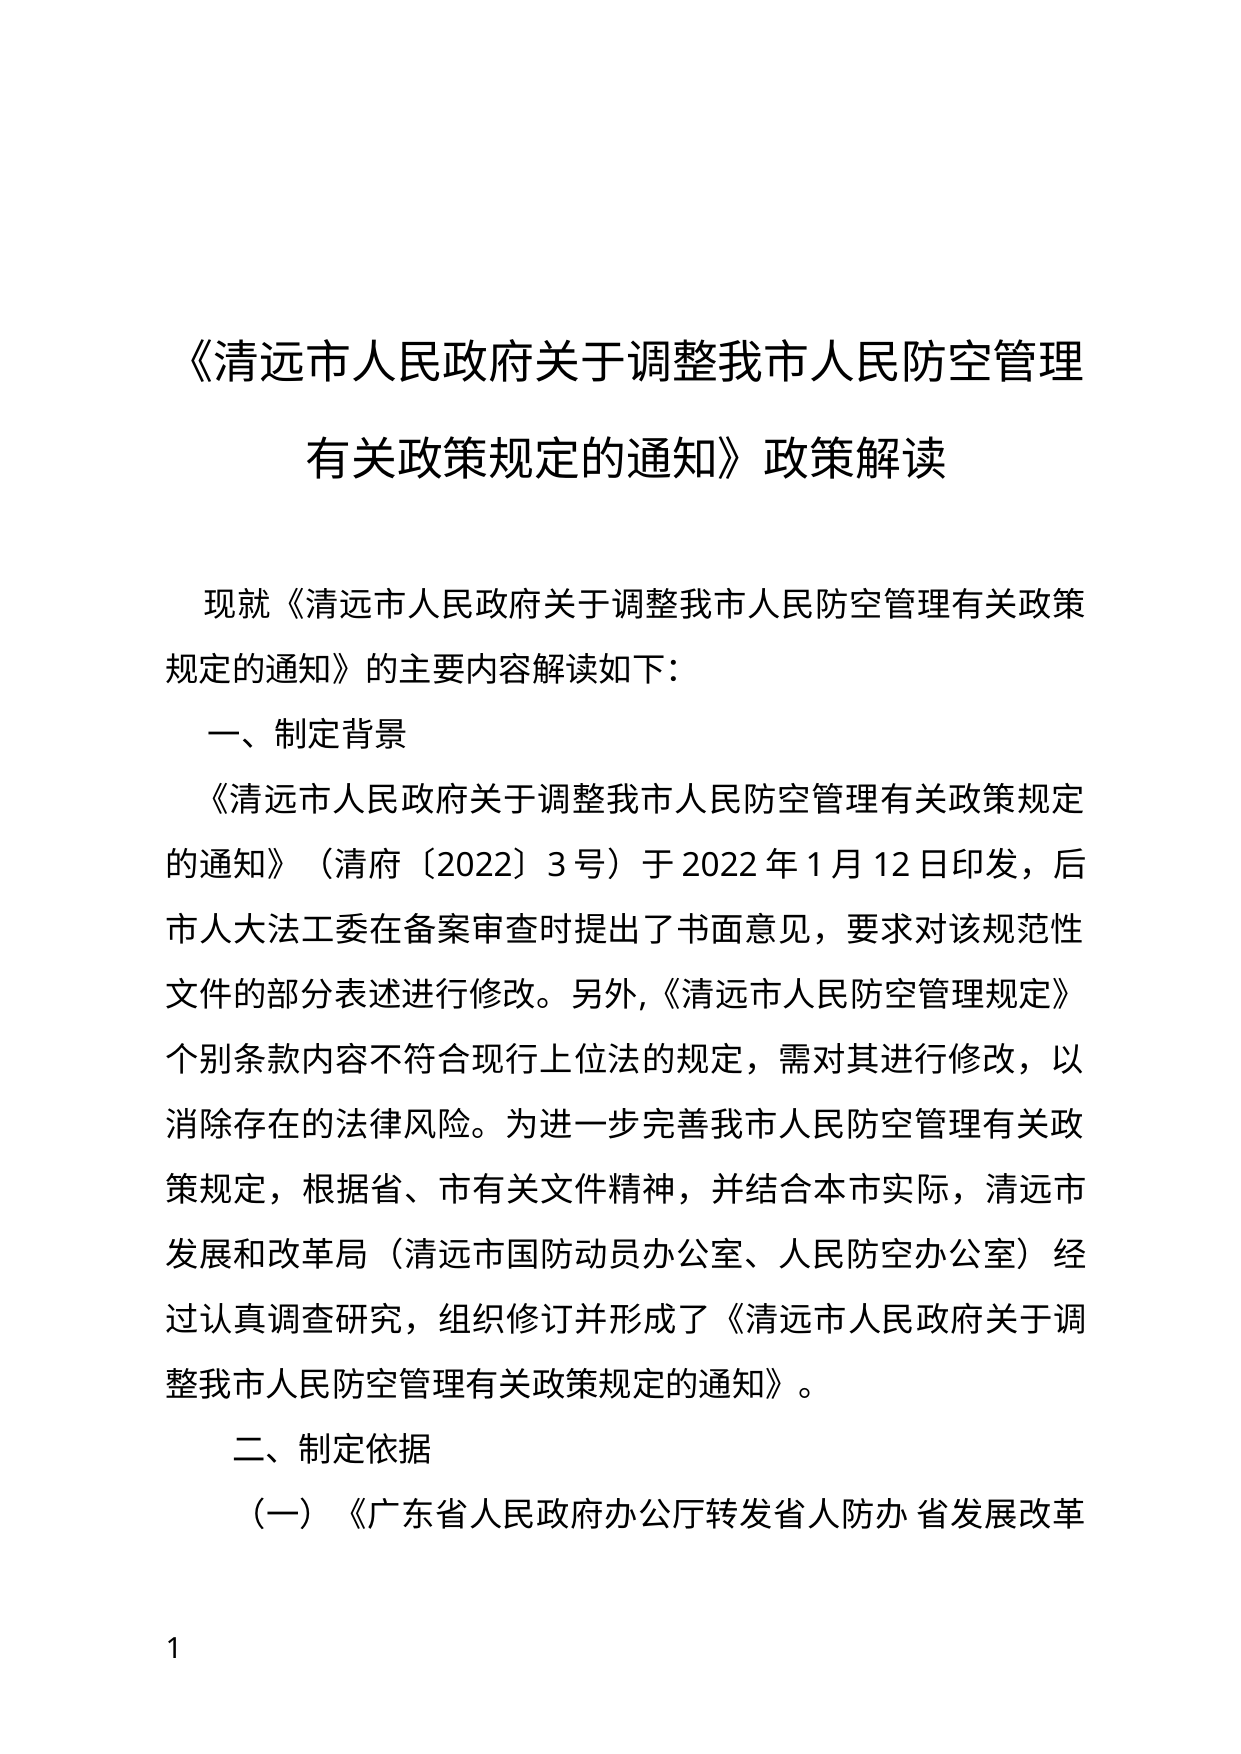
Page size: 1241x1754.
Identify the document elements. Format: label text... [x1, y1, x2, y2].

list 一、制定背景 [181, 700, 1087, 765]
text 二、制定依据 [165, 1415, 1087, 1480]
text 《清远市人民政府关于调整我市人民防空管理有关政策规定的通知》政策解读 [165, 310, 1087, 505]
text 《清远市人民政府关于调整我市人民防空管理有关政策规定的通知》（清府〔2022〕3号）于2022年1月12日印发，后市人大法工委在备案审查时提出了书面意见，要求对该规范性文件的部分表述进行修改。另外,《清远市人民防空管理规定》个别条款内容不符合现行上位法的规定，需对其进行修改，以消除存在的法律风险。为进一步完善我市人民防空管理有关政策规定，根据省、市有关文件精神，并结合本市实际，清远市发展和改革局（清远市国防动员办公室、人民防空办公室）经过认真调查研究，组织修订并形成了《清远市人民政府关于调整我市人民防空管理有关政策规定的通知》。 [165, 765, 1087, 1415]
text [165, 1480, 1087, 1545]
text 现就《清远市人民政府关于调整我市人民防空管理有关政策规定的通知》的主要内容解读如下： [165, 570, 1087, 700]
